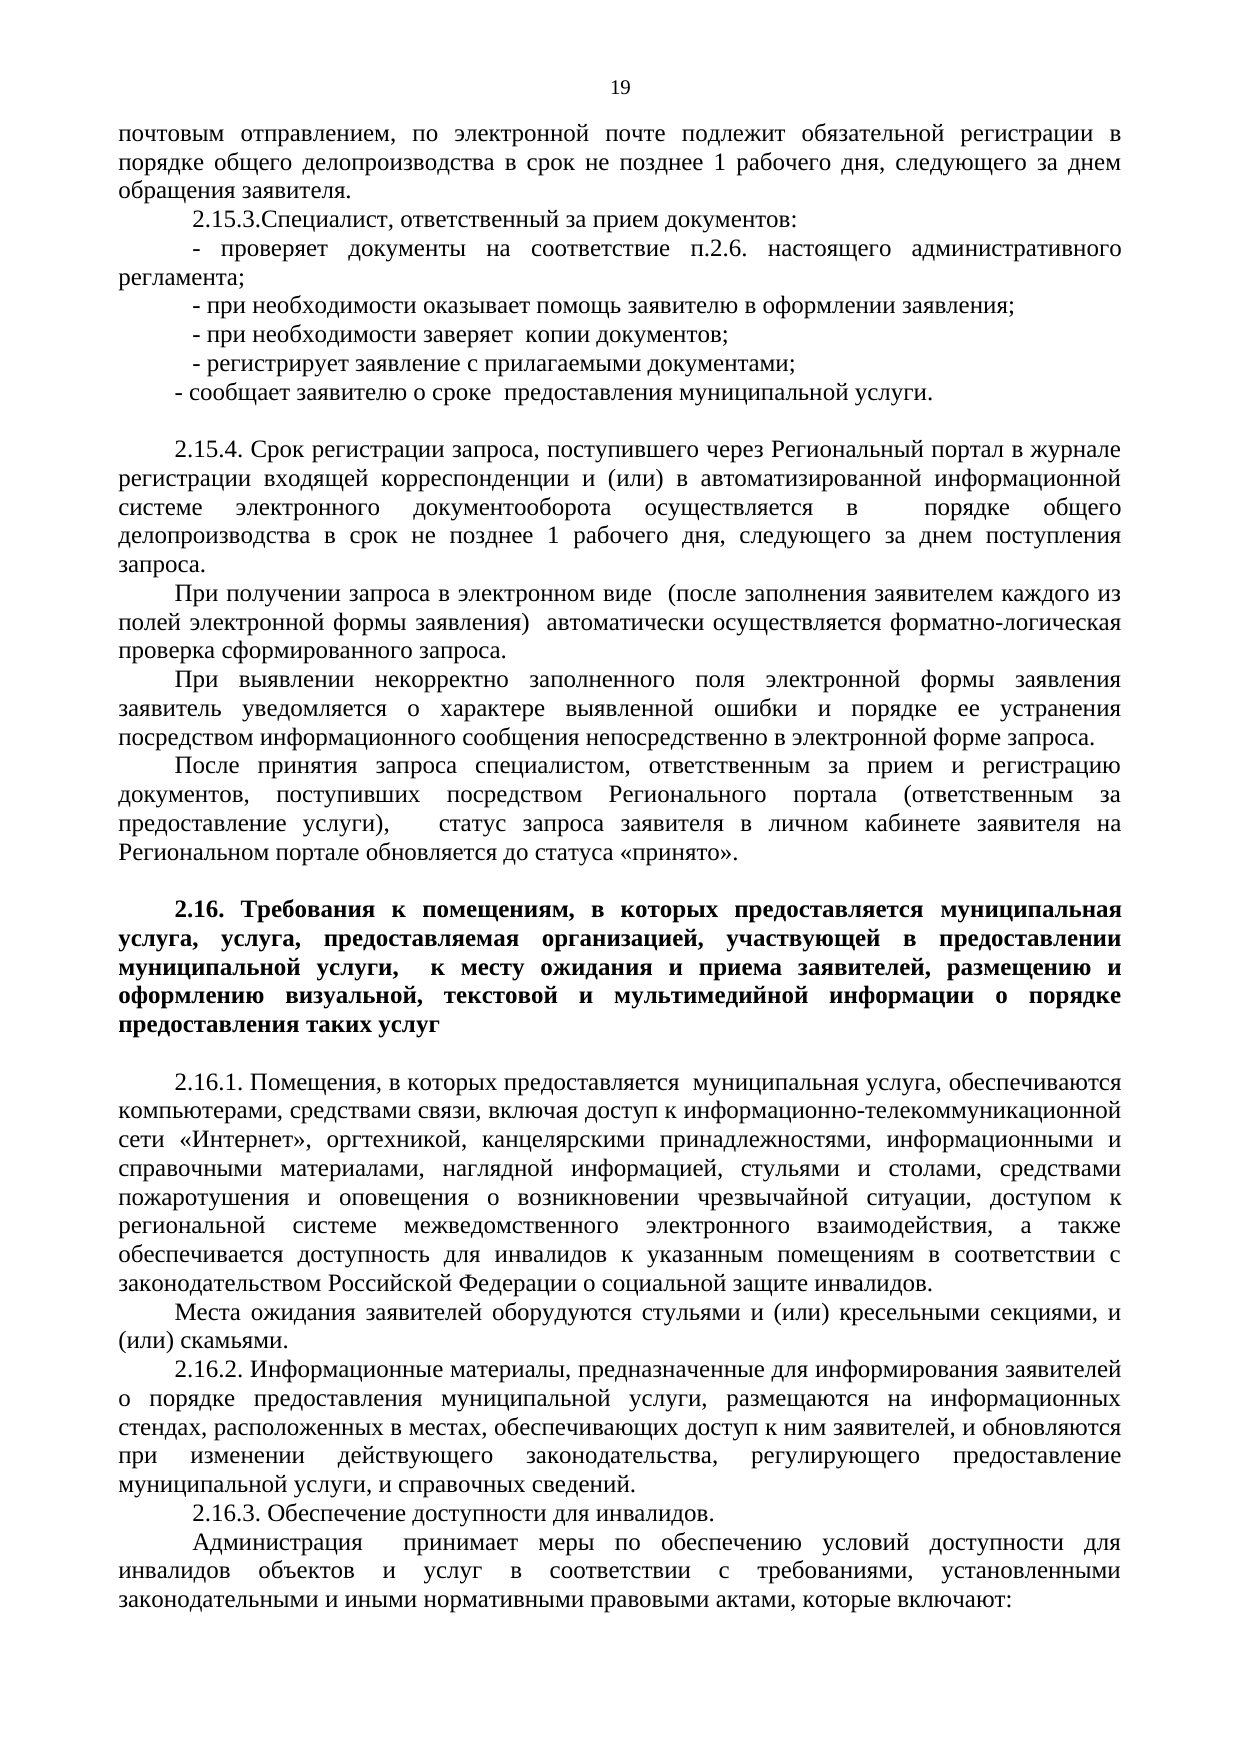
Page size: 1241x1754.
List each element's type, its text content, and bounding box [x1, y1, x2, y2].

text 2.16.1. Помещения, в которых предоставляется муниципальная услуга, обеспечиваются компьютерами, средствами связи, включая доступ к информационно-телекоммуникационной сети «Интернет», оргтехникой, канцелярскими принадлежностями, информационными и справочными материалами, наглядной информацией, стульями и столами, средствами пожаротушения и оповещения о возникновении чрезвычайной ситуации, доступом к региональной системе межведомственного электронного взаимодействия, а также обеспечивается доступность для инвалидов к указанным помещениям в соответствии с законодательством Российской Федерации о социальной защите инвалидов. [118, 1067, 1122, 1297]
text - при необходимости оказывает помощь заявителю в оформлении заявления; [118, 291, 1122, 319]
text 2.16. Требования к помещениям, в которых предоставляется муниципальная услуга, услуга, предоставляемая организацией, участвующей в предоставлении муниципальной услуги, к месту ожидания и приема заявителей, размещению и оформлению визуальной, текстовой и мультимедийной информации о порядке предоставления таких услуг [118, 894, 1122, 1038]
text Места ожидания заявителей оборудуются стульями и (или) кресельными секциями, и (или) скамьями. [118, 1297, 1122, 1354]
text При получении запроса в электронном виде (после заполнения заявителем каждого из полей электронной формы заявления) автоматически осуществляется форматно-логическая проверка сформированного запроса. [118, 578, 1122, 664]
text - проверяет документы на соответствие п.2.6. настоящего административного регламента; [118, 233, 1122, 291]
text 2.16.3. Обеспечение доступности для инвалидов. [118, 1498, 1122, 1527]
text 2.16.2. Информационные материалы, предназначенные для информирования заявителей о порядке предоставления муниципальной услуги, размещаются на информационных стендах, расположенных в местах, обеспечивающих доступ к ним заявителей, и обновляются при изменении действующего законодательства, регулирующего предоставление муниципальной услуги, и справочных сведений. [118, 1354, 1122, 1498]
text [118, 118, 1122, 204]
text - сообщает заявителю о сроке предоставления муниципальной услуги. [118, 377, 1122, 406]
text При выявлении некорректно заполненного поля электронной формы заявления заявитель уведомляется о характере выявленной ошибки и порядке ее устранения посредством информационного сообщения непосредственно в электронной форме запроса. [118, 664, 1122, 751]
text 2.15.3.Специалист, ответственный за прием документов: [118, 204, 1122, 233]
text После принятия запроса специалистом, ответственным за прием и регистрацию документов, поступивших посредством Регионального портала (ответственным за предоставление услуги), статус запроса заявителя в личном кабинете заявителя на Региональном портале обновляется до статуса «принято». [118, 751, 1122, 866]
text - регистрирует заявление с прилагаемыми документами; [118, 348, 1122, 377]
text - при необходимости заверяет копии документов; [118, 319, 1122, 348]
text Администрация принимает меры по обеспечению условий доступности для инвалидов объектов и услуг в соответствии с требованиями, установленными законодательными и иными нормативными правовыми актами, которые включают: [118, 1527, 1122, 1613]
text 2.15.4. Срок регистрации запроса, поступившего через Региональный портал в журнале регистрации входящей корреспонденции и (или) в автоматизированной информационной системе электронного документооборота осуществляется в порядке общего делопроизводства в срок не позднее 1 рабочего дня, следующего за днем поступления запроса. [118, 434, 1122, 578]
